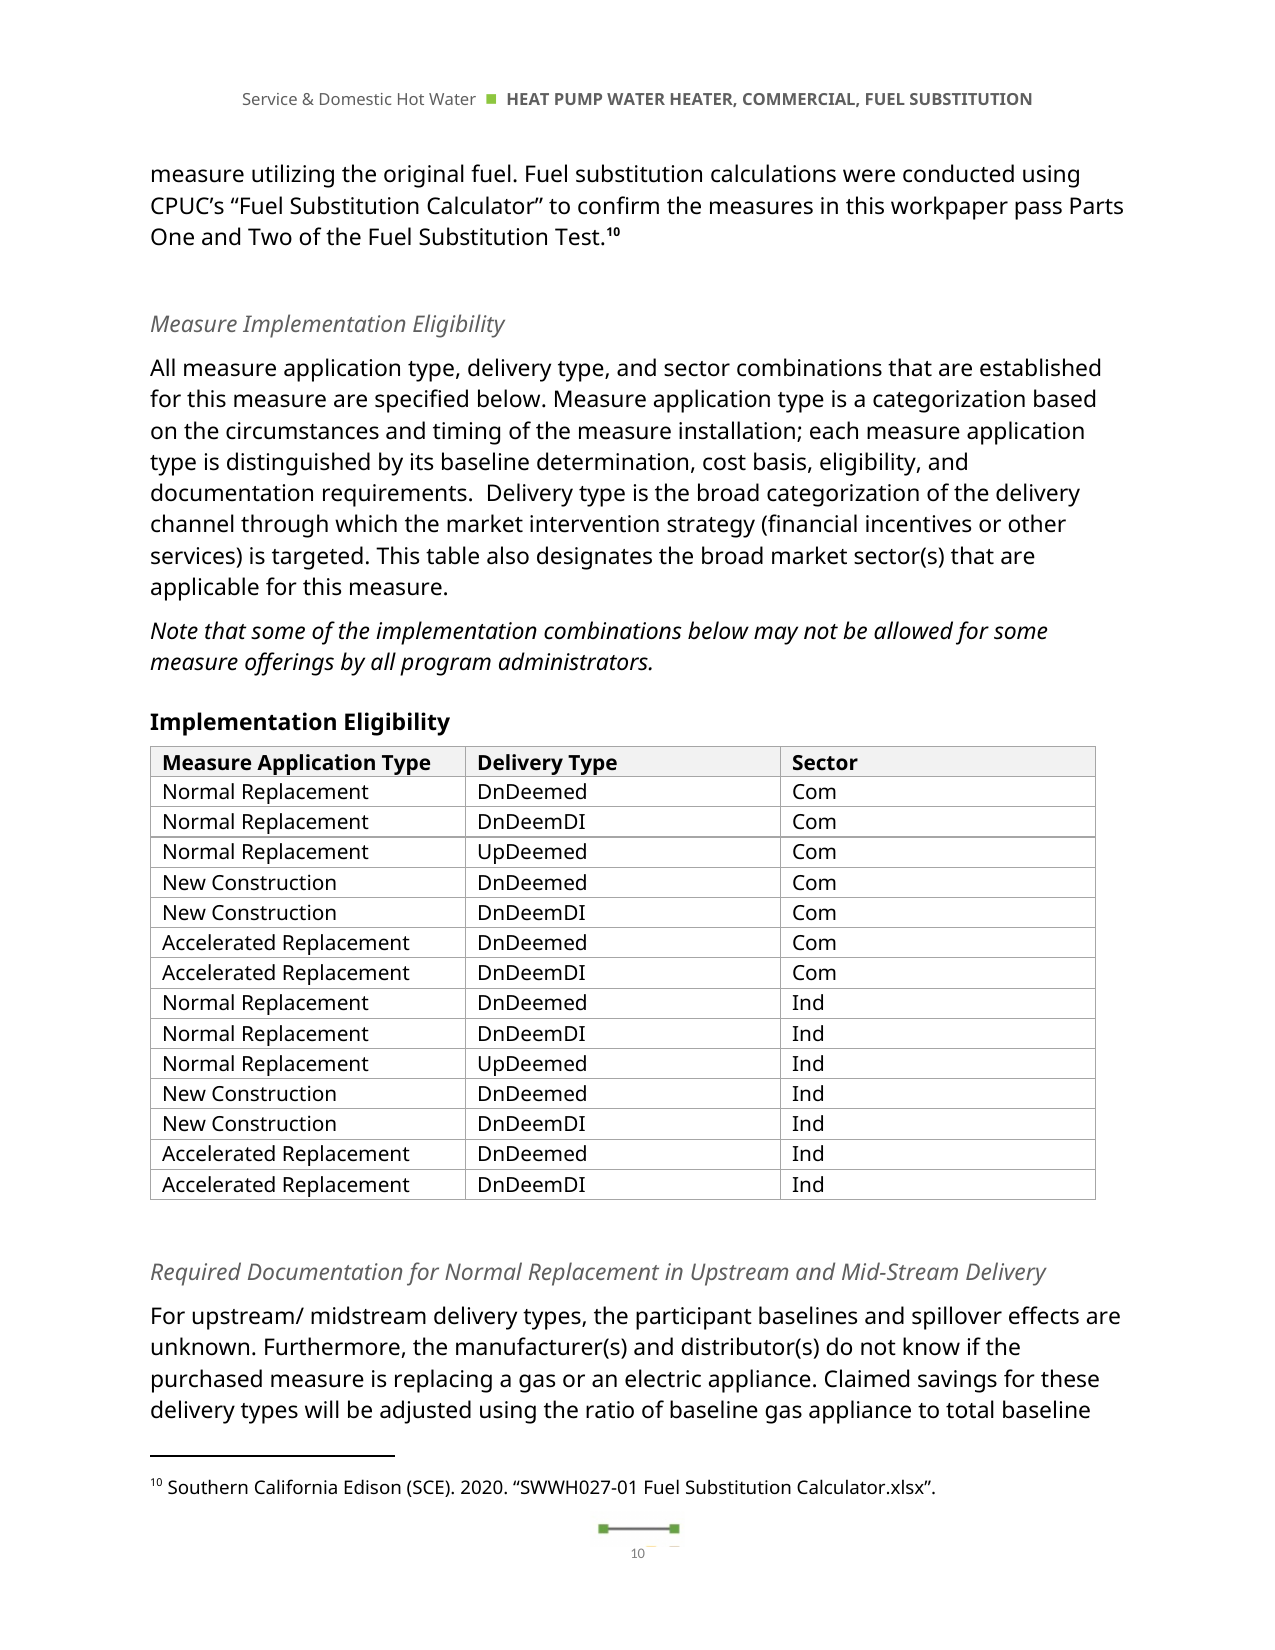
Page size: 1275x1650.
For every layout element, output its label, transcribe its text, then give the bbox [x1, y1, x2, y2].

table_header Delivery Type [466, 747, 780, 776]
text Note that some of the implementation combinations below may not be allowed for some measure offerings by all program administrators. [150, 614, 1125, 677]
table_cell Com [781, 838, 1095, 867]
table_cell DnDeemed [466, 1079, 780, 1108]
table_cell Ind [781, 1109, 1095, 1138]
table_cell DnDeemDI [466, 1170, 780, 1199]
table_cell DnDeemed [466, 989, 780, 1018]
table_cell Normal Replacement [151, 807, 465, 836]
table_cell Normal Replacement [151, 838, 465, 867]
table_cell Accelerated Replacement [151, 958, 465, 987]
text All measure application type, delivery type, and sector combinations that are established for this measure are specified below. Measure application type is a categorization based on the circumstances and timing of the measure installation; each measure application type is distinguished by its baseline determination, cost basis, eligibility, and documentation requirements. Delivery type is the broad categorization of the delivery channel through which the market intervention strategy (financial incentives or other services) is targeted. This table also designates the broad market sector(s) that are applicable for this measure. [150, 352, 1125, 602]
table_cell DnDeemed [466, 928, 780, 957]
subtitle Measure Implementation Eligibility [150, 308, 1125, 339]
table_cell DnDeemed [466, 1140, 780, 1169]
table_cell Com [781, 898, 1095, 927]
table_cell DnDeemDI [466, 1109, 780, 1138]
table_header Measure Application Type [151, 747, 465, 776]
table_cell Accelerated Replacement [151, 928, 465, 957]
text Implementation Eligibility [150, 706, 1125, 737]
table_cell DnDeemed [466, 777, 780, 806]
table_cell Com [781, 958, 1095, 987]
table_cell Com [781, 777, 1095, 806]
table_cell Ind [781, 1049, 1095, 1078]
table_cell Normal Replacement [151, 989, 465, 1018]
table_cell Ind [781, 1170, 1095, 1199]
table_cell New Construction [151, 868, 465, 897]
table_cell DnDeemDI [466, 1019, 780, 1048]
table_cell Com [781, 928, 1095, 957]
table_cell UpDeemed [466, 838, 780, 867]
text Required Documentation for Normal Replacement in Upstream and Mid-Stream Delivery [150, 1256, 1125, 1287]
table_cell Ind [781, 989, 1095, 1018]
table_cell Normal Replacement [151, 1019, 465, 1048]
table_cell Ind [781, 1019, 1095, 1048]
table_cell Ind [781, 1140, 1095, 1169]
table_cell Normal Replacement [151, 777, 465, 806]
table_header Sector [781, 747, 1095, 776]
table_cell DnDeemDI [466, 807, 780, 836]
table_cell Com [781, 868, 1095, 897]
table_cell Ind [781, 1079, 1095, 1108]
table_cell DnDeemed [466, 868, 780, 897]
table_cell Accelerated Replacement [151, 1170, 465, 1199]
table_cell DnDeemDI [466, 898, 780, 927]
table_cell New Construction [151, 1079, 465, 1108]
table_cell Accelerated Replacement [151, 1140, 465, 1169]
picture [589, 1512, 684, 1547]
table_cell New Construction [151, 1109, 465, 1138]
table_cell Normal Replacement [151, 1049, 465, 1078]
table_cell DnDeemDI [466, 958, 780, 987]
table_cell UpDeemed [466, 1049, 780, 1078]
table_cell Com [781, 807, 1095, 836]
table_cell New Construction [151, 898, 465, 927]
